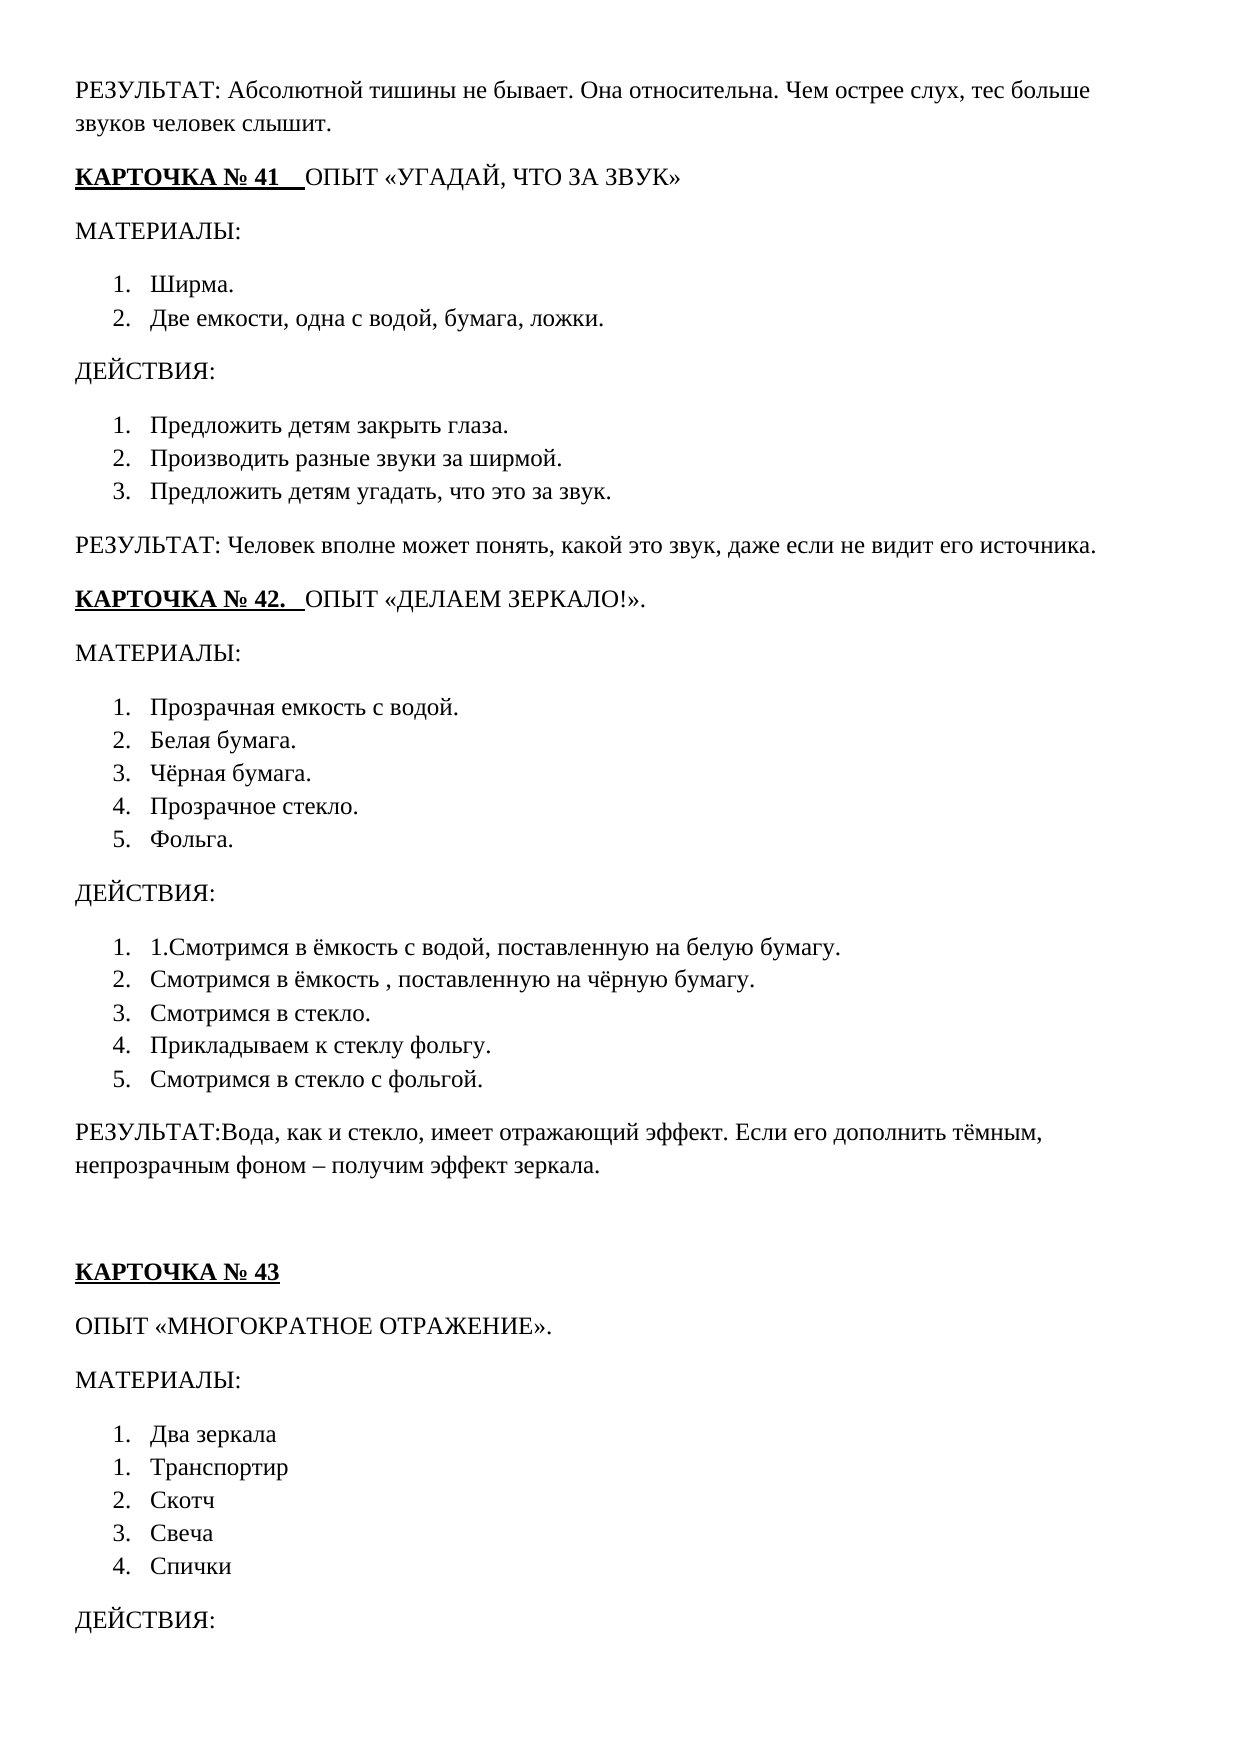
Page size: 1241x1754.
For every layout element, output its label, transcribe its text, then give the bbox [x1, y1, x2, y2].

list Две емкости, одна с водой, бумага, ложки. [112, 303, 1165, 331]
text ДЕЙСТВИЯ: [75, 1605, 1165, 1634]
text КАРТОЧКА № 41 ОПЫТ «УГАДАЙ, ЧТО ЗА ЗВУК» [75, 162, 1165, 191]
list Производить разные звуки за ширмой. [112, 443, 1165, 472]
text КАРТОЧКА № 42. ОПЫТ «ДЕЛАЕМ ЗЕРКАЛО!». [75, 584, 1165, 613]
list Два зеркала [112, 1419, 1165, 1448]
list Предложить детям угадать, что это за звук. [112, 476, 1165, 505]
list Прозрачная емкость с водой. [112, 692, 1165, 721]
list 1.Смотримся в ёмкость с водой, поставленную на белую бумагу. [112, 932, 1165, 960]
list Ширма. [112, 269, 1165, 298]
list Смотримся в ёмкость , поставленную на чёрную бумагу. [112, 964, 1165, 993]
list Спички [112, 1551, 1165, 1580]
list Прикладываем к стеклу фольгу. [112, 1031, 1165, 1059]
text КАРТОЧКА № 43 [75, 1257, 1165, 1286]
list Скотч [112, 1485, 1165, 1514]
text МАТЕРИАЛЫ: [75, 638, 1165, 667]
text МАТЕРИАЛЫ: [75, 1365, 1165, 1394]
list Чёрная бумага. [112, 758, 1165, 787]
list Фольга. [112, 824, 1165, 853]
text ДЕЙСТВИЯ: [75, 878, 1165, 906]
text ДЕЙСТВИЯ: [75, 356, 1165, 385]
text РЕЗУЛЬТАТ: Человек вполне может понять, какой это звук, даже если не видит его источника. [75, 530, 1165, 559]
list Смотримся в стекло с фольгой. [112, 1064, 1165, 1092]
text РЕЗУЛЬТАТ: Абсолютной тишины не бывает. Она относительна. Чем острее слух, тес больше звуков человек слышит. [75, 75, 1165, 137]
list Транспортир [112, 1452, 1165, 1481]
text РЕЗУЛЬТАТ:Вода, как и стекло, имеет отражающий эффект. Если его дополнить тёмным, непрозрачным фоном – получим эффект зеркала. [75, 1117, 1165, 1179]
text МАТЕРИАЛЫ: [75, 216, 1165, 244]
list Белая бумага. [112, 725, 1165, 753]
list Смотримся в стекло. [112, 998, 1165, 1026]
list Свеча [112, 1518, 1165, 1547]
list Прозрачное стекло. [112, 791, 1165, 819]
text ОПЫТ «МНОГОКРАТНОЕ ОТРАЖЕНИЕ». [75, 1311, 1165, 1340]
list Предложить детям закрыть глаза. [112, 410, 1165, 439]
